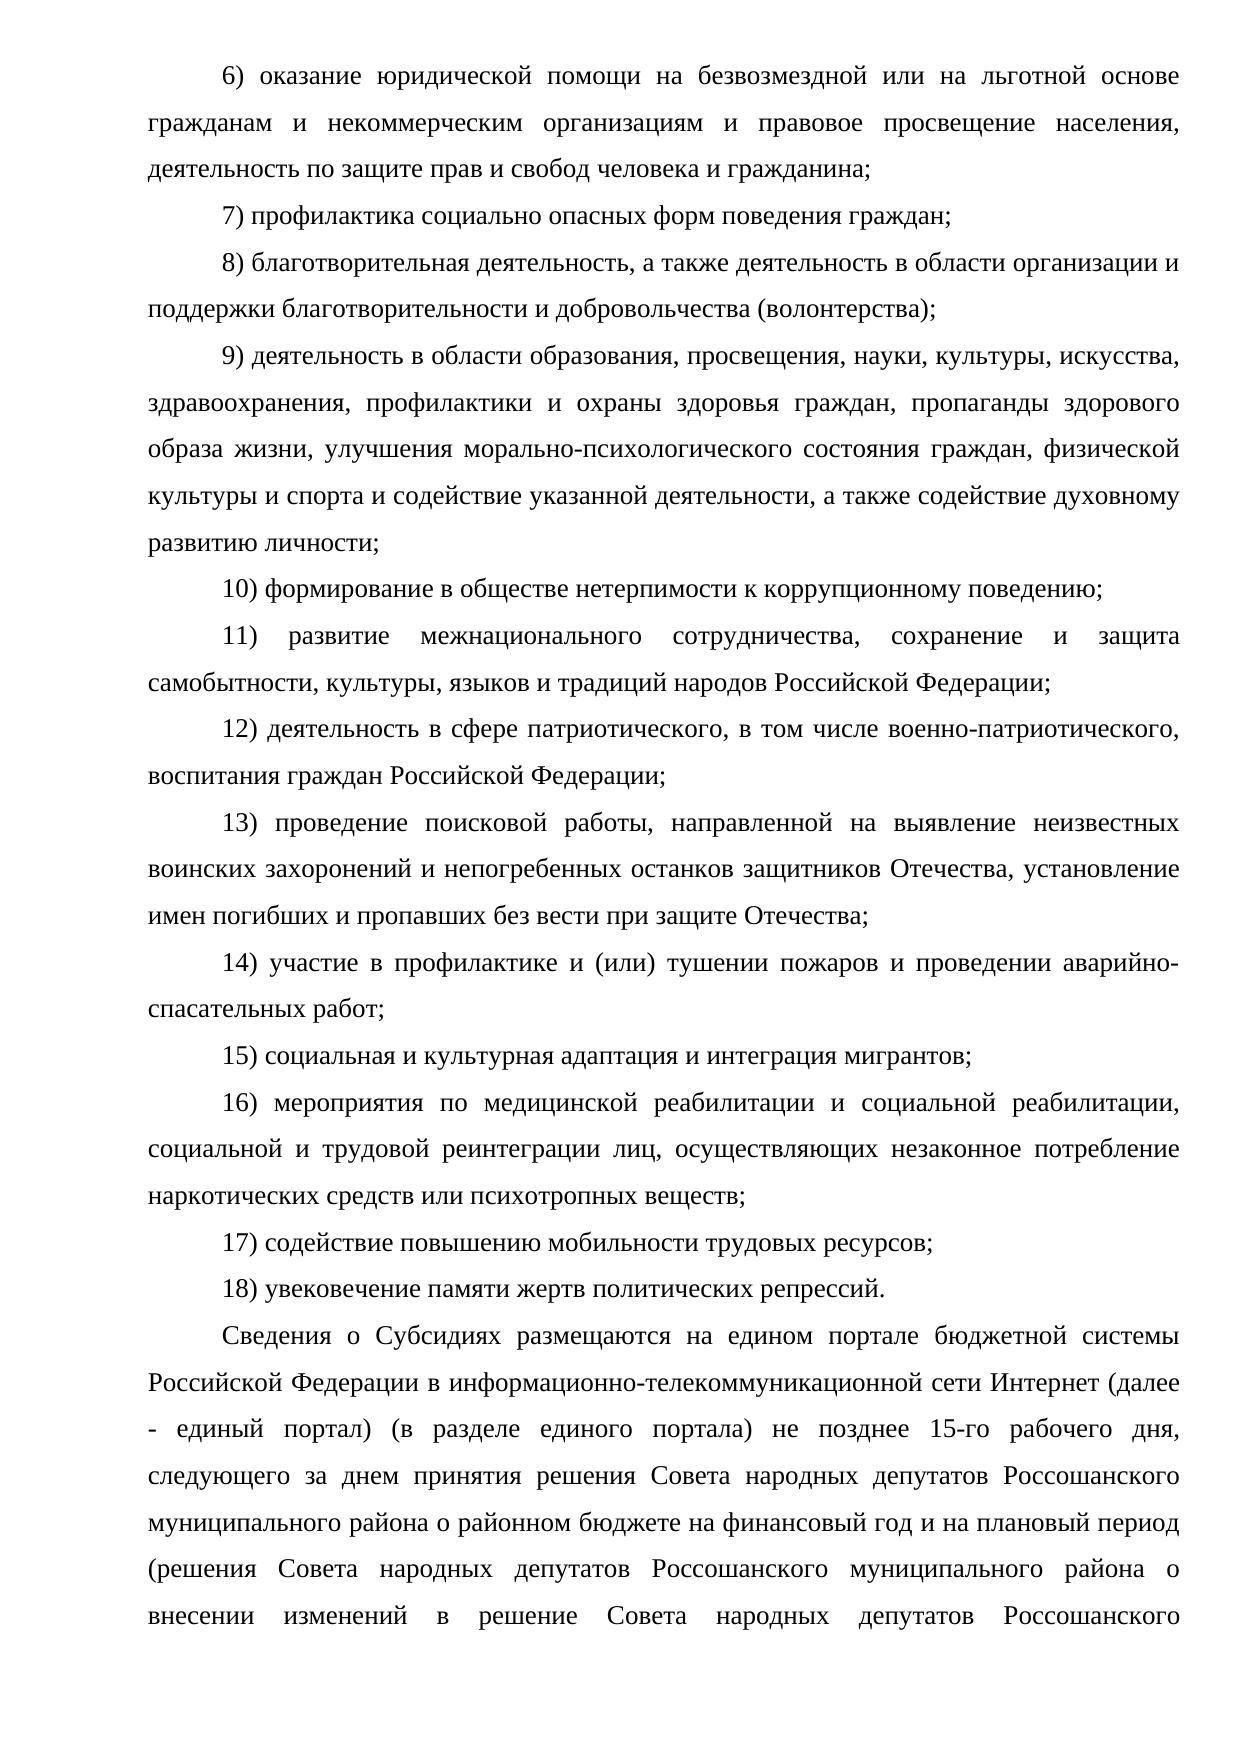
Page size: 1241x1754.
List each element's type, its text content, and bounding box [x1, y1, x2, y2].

text 12) деятельность в сфере патриотического, в том числе военно-патриотического, воспитания граждан Российской Федерации; [148, 712, 1181, 790]
text 15) социальная и культурная адаптация и интеграция мигрантов; [148, 1039, 1181, 1070]
text 8) благотворительная деятельность, а также деятельность в области организации и поддержки благотворительности и добровольчества (волонтерства); [148, 246, 1181, 323]
text 13) проведение поисковой работы, направленной на выявление неизвестных воинских захоронений и непогребенных останков защитников Отечества, установление имен погибших и пропавших без вести при защите Отечества; [148, 806, 1181, 930]
text 16) мероприятия по медицинской реабилитации и социальной реабилитации, социальной и трудовой реинтеграции лиц, осуществляющих незаконное потребление наркотических средств или психотропных веществ; [148, 1086, 1181, 1210]
text 18) увековечение памяти жертв политических репрессий. [148, 1272, 1181, 1303]
text 7) профилактика социально опасных форм поведения граждан; [148, 199, 1181, 230]
text 9) деятельность в области образования, просвещения, науки, культуры, искусства, здравоохранения, профилактики и охраны здоровья граждан, пропаганды здорового образа жизни, улучшения морально-психологического состояния граждан, физической культуры и спорта и содействие указанной деятельности, а также содействие духовному развитию личности; [148, 339, 1181, 557]
text 11) развитие межнационального сотрудничества, сохранение и защита самобытности, культуры, языков и традиций народов Российской Федерации; [148, 619, 1181, 697]
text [148, 1319, 1181, 1630]
text 10) формирование в обществе нетерпимости к коррупционному поведению; [148, 572, 1181, 603]
text 17) содействие повышению мобильности трудовых ресурсов; [148, 1226, 1181, 1257]
text 14) участие в профилактике и (или) тушении пожаров и проведении аварийно-спасательных работ; [148, 946, 1181, 1023]
text 6) оказание юридической помощи на безвозмездной или на льготной основе гражданам и некоммерческим организациям и правовое просвещение населения, деятельность по защите прав и свобод человека и гражданина; [148, 59, 1181, 183]
